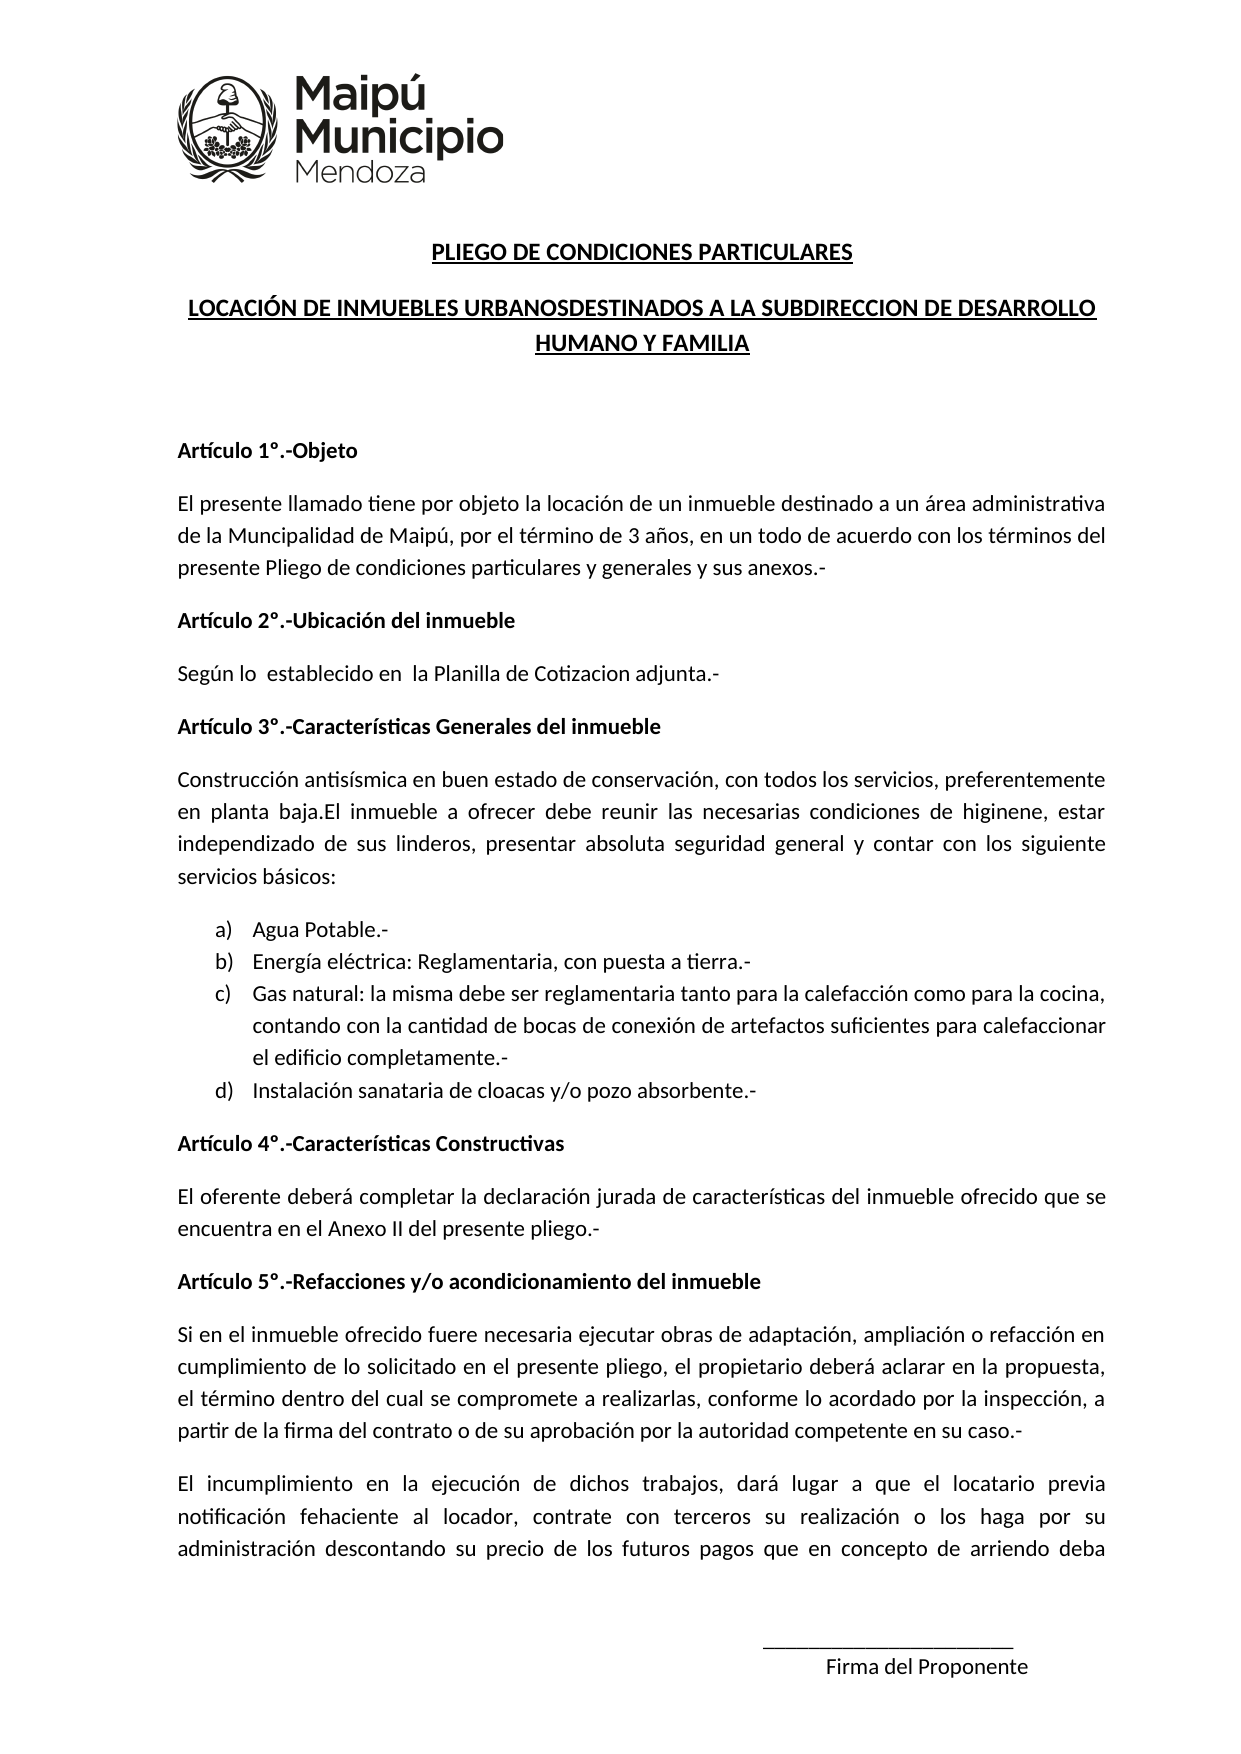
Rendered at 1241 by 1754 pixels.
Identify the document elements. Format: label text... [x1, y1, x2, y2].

text Artículo 2º.-Ubicación del inmueble [177, 606, 1107, 634]
text Construcción antisísmica en buen estado de conservación, con todos los servicios, preferentemente en planta baja.El inmueble a ofrecer debe reunir las necesarias condiciones de higinene, estar independizado de sus linderos, presentar absoluta seguridad general y contar con los siguiente servicios básicos: [177, 765, 1107, 890]
text LOCACIÓN DE INMUEBLES URBANOSDESTINADOS A LA SUBDIRECCION DE DESARROLLO HUMANO Y FAMILIA [177, 292, 1107, 357]
picture [177, 73, 504, 183]
text El oferente deberá completar la declaración jurada de características del inmueble ofrecido que se encuentra en el Anexo II del presente pliego.- [177, 1182, 1107, 1242]
text Artículo 3º.-Características Generales del inmueble [177, 712, 1107, 740]
text Artículo 5º.-Refacciones y/o acondicionamiento del inmueble [177, 1267, 1107, 1295]
list Agua Potable.- [215, 915, 1107, 943]
list Gas natural: la misma debe ser reglamentaria tanto para la calefacción como para la cocina, contando con la cantidad de bocas de conexión de artefactos suficientes para calefaccionar el edificio completamente.- [215, 979, 1107, 1072]
text Artículo 4º.-Características Constructivas [177, 1129, 1107, 1157]
text PLIEGO DE CONDICIONES PARTICULARES [177, 236, 1107, 267]
text Si en el inmueble ofrecido fuere necesaria ejecutar obras de adaptación, ampliación o refacción en cumplimiento de lo solicitado en el presente pliego, el propietario deberá aclarar en la propuesta, el término dentro del cual se compromete a realizarlas, conforme lo acordado por la inspección, a partir de la firma del contrato o de su aprobación por la autoridad competente en su caso.- [177, 1320, 1107, 1444]
list Instalación sanataria de cloacas y/o pozo absorbente.- [215, 1076, 1107, 1104]
text Artículo 1º.-Objeto [177, 436, 1107, 464]
list Energía eléctrica: Reglamentaria, con puesta a tierra.- [215, 947, 1107, 975]
text Según lo establecido en la Planilla de Cotizacion adjunta.- [177, 659, 1107, 687]
text El presente llamado tiene por objeto la locación de un inmueble destinado a un área administrativa de la Muncipalidad de Maipú, por el término de 3 años, en un todo de acuerdo con los términos del presente Pliego de condiciones particulares y generales y sus anexos.- [177, 489, 1107, 581]
